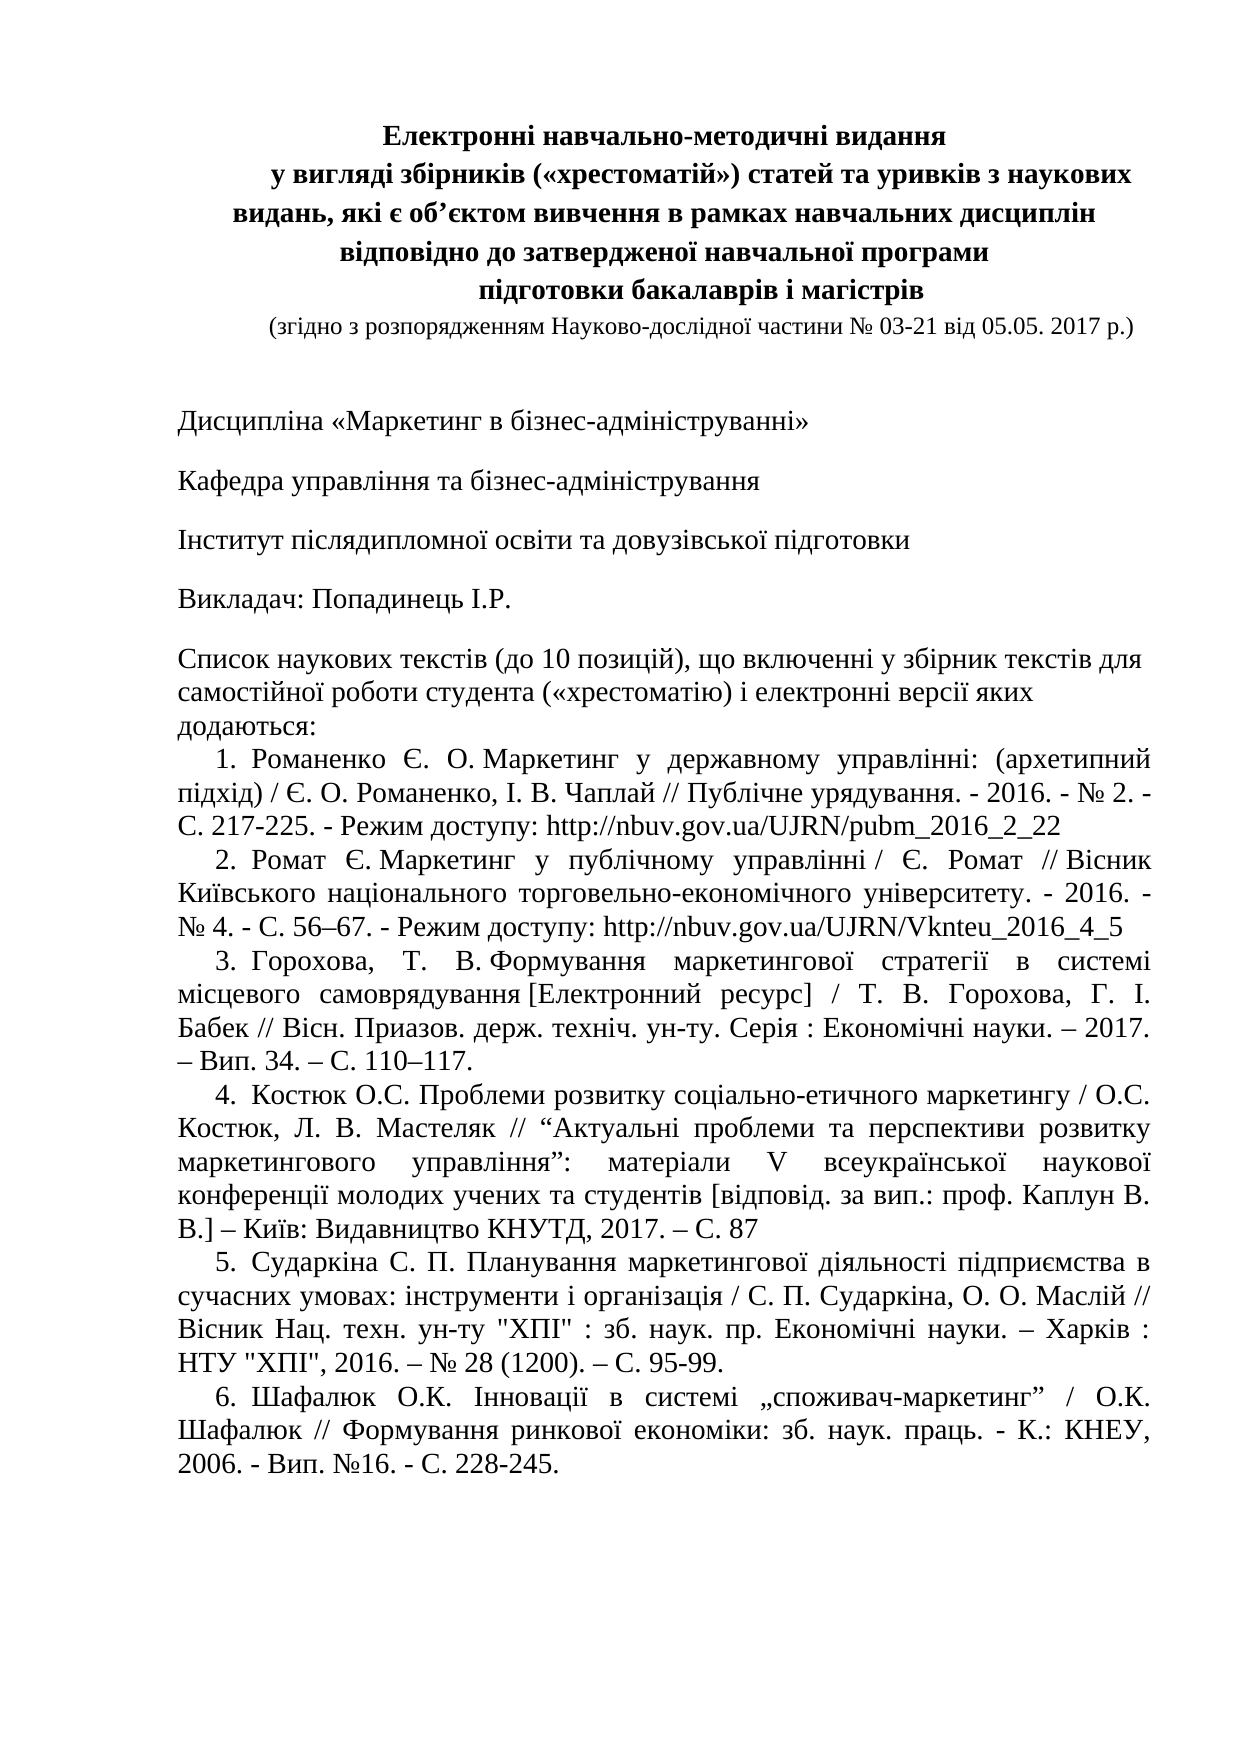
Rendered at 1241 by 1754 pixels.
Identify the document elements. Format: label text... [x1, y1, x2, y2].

text Інститут післядипломної освіти та довузівської підготовки [177, 522, 1152, 556]
list Костюк О.С. Проблеми розвитку соціально-етичного маркетингу / О.С. Костюк, Л. В. Мастеляк // “Актуальні проблеми та перспективи розвитку маркетингового управління”: матеріали V всеукраїнської наукової конференції молодих учених та студентів [відповід. за вип.: проф. Каплун В. В.] – Київ: Видавництво КНУТД, 2017. – С. 87 [177, 1077, 1152, 1244]
text Викладач: Попадинець І.Р. [177, 581, 1152, 615]
list Шафалюк О.К. Інновації в системі „споживач-маркетинг” / О.К. Шафалюк // Формування ринкової економіки: зб. наук. праць. - К.: КНЕУ, 2006. - Вип. №16. - С. 228-245. [177, 1379, 1152, 1479]
text Список наукових текстів (до 10 позицій), що включенні у збірник текстів для самостійної роботи студента («хрестоматію) і електронні версії яких додаються: [177, 641, 1152, 741]
text (згідно з розпорядженням Науково-дослідної частини № 03-21 від 05.05. 2017 р.) [177, 311, 1152, 339]
list Романенко Є. О. Маркетинг у державному управлінні: (архетипний підхід) / Є. О. Романенко, І. В. Чаплай // Публічне урядування. - 2016. - № 2. - С. 217-225. - Режим доступу: http://nbuv.gov.ua/UJRN/pubm_2016_2_22 [177, 741, 1152, 842]
list Ромат Є. Маркетинг у публічному управлінні / Є. Ромат // Вісник Київського національного торговельно-економічного університету. - 2016. - № 4. - С. 56–67. - Режим доступу: http://nbuv.gov.ua/UJRN/Vknteu_2016_4_5 [177, 842, 1152, 943]
text у вигляді збірників («хрестоматій») статей та уривків з наукових видань, які є об’єктом вивчення в рамках навчальних дисциплін відповідно до затвердженої навчальної програми [177, 157, 1152, 267]
text підготовки бакалаврів і магістрів [177, 272, 1152, 306]
text Кафедра управління та бізнес-адміністрування [177, 463, 1152, 496]
text Електронні навчально-методичні видання [177, 118, 1152, 152]
text Дисципліна «Маркетинг в бізнес-адмініструванні» [177, 403, 1152, 437]
list Сударкіна С. П. Планування маркетингової діяльності підприємства в сучасних умовах: інструменти і організація / С. П. Сударкіна, О. О. Маслій // Вісник Нац. техн. ун-ту "ХПІ" : зб. наук. пр. Економічні науки. – Харків : НТУ "ХПІ", 2016. – № 28 (1200). – С. 95-99. [177, 1244, 1152, 1379]
list Горохова, Т. В. Формування маркетингової стратегії в системі місцевого самоврядування [Електронний ресурс] / Т. В. Горохова, Г. І. Бабек // Вісн. Приазов. держ. техніч. ун-ту. Серія : Економічні науки. – 2017. – Вип. 34. – С. 110–117. [177, 943, 1152, 1077]
